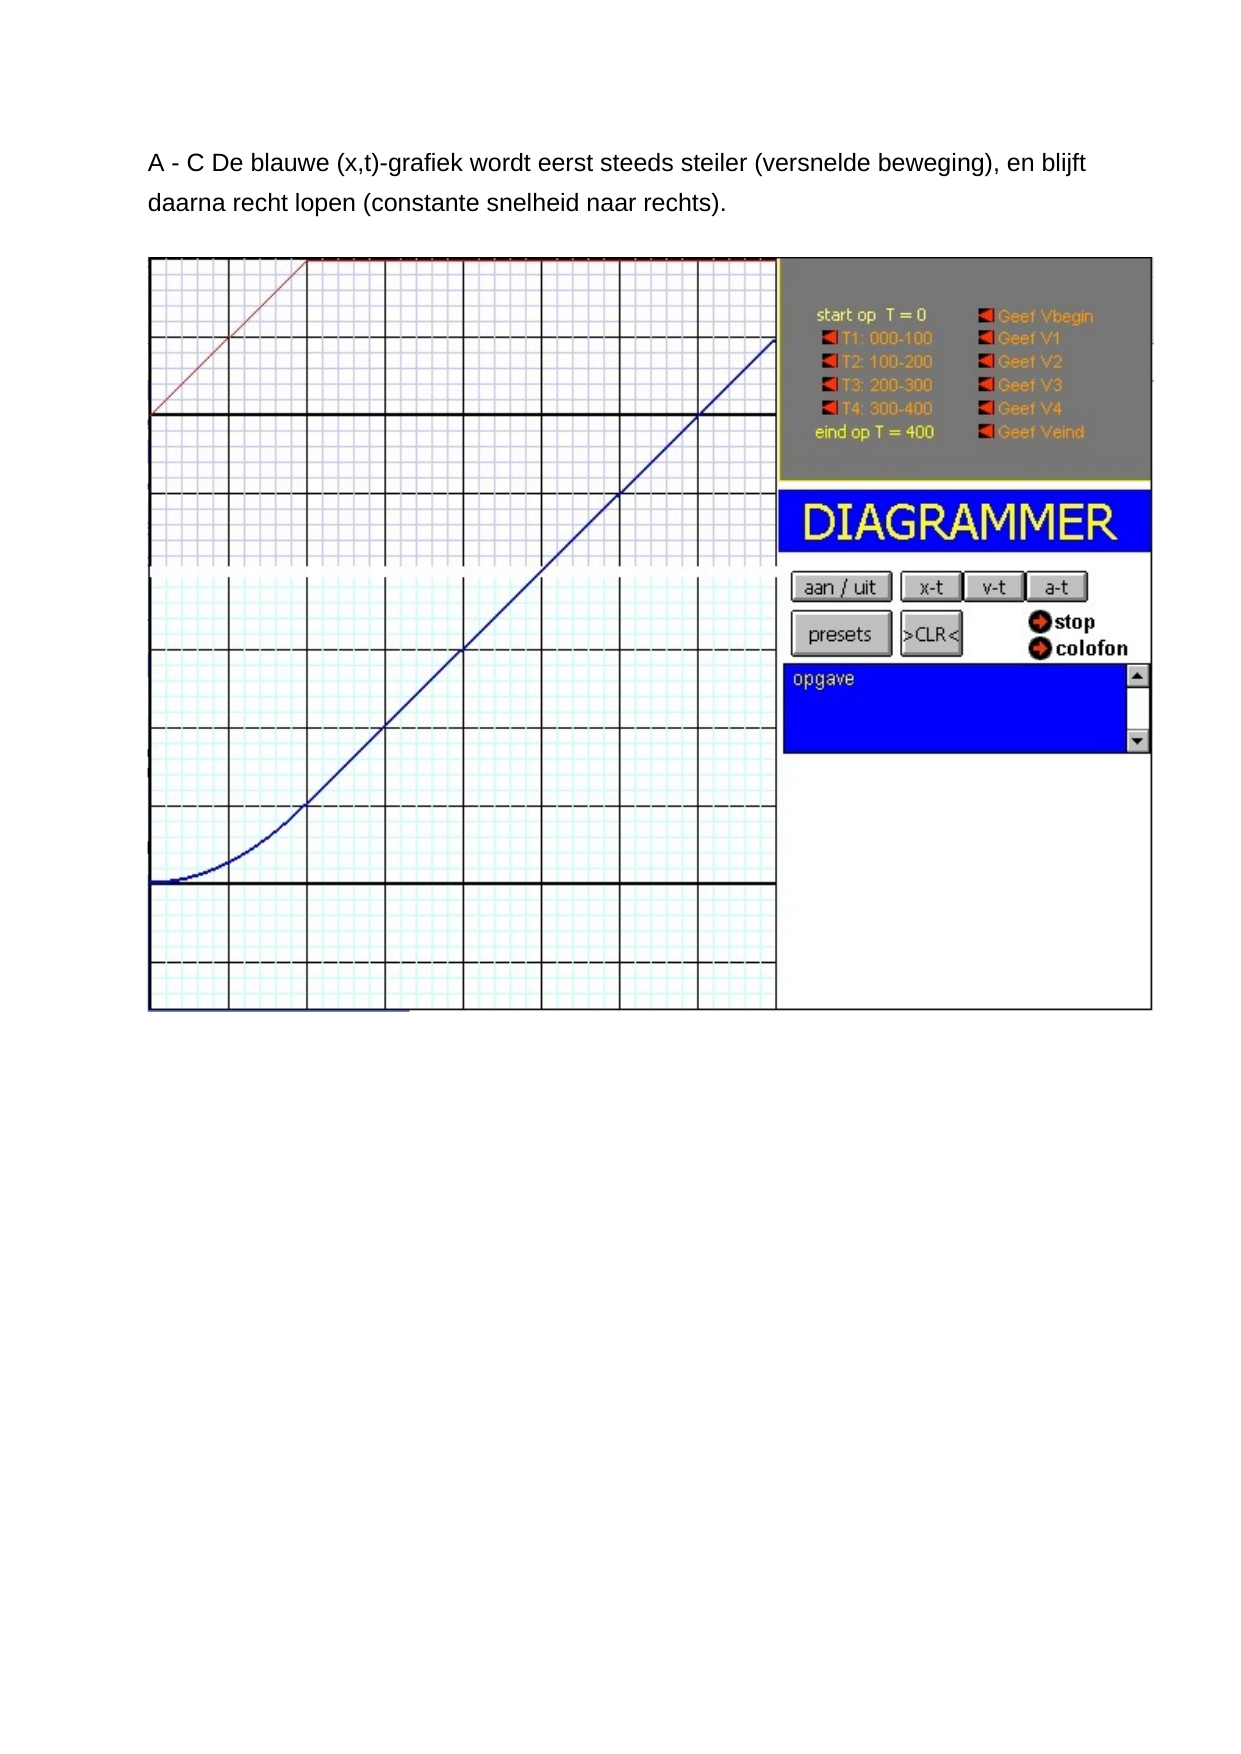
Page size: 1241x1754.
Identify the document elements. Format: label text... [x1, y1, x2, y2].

picture [147, 257, 1154, 1012]
text A - C De blauwe (x,t)-grafiek wordt eerst steeds steiler (versnelde beweging), en blijft daarna recht lopen (constante snelheid naar rechts). [148, 148, 1093, 217]
